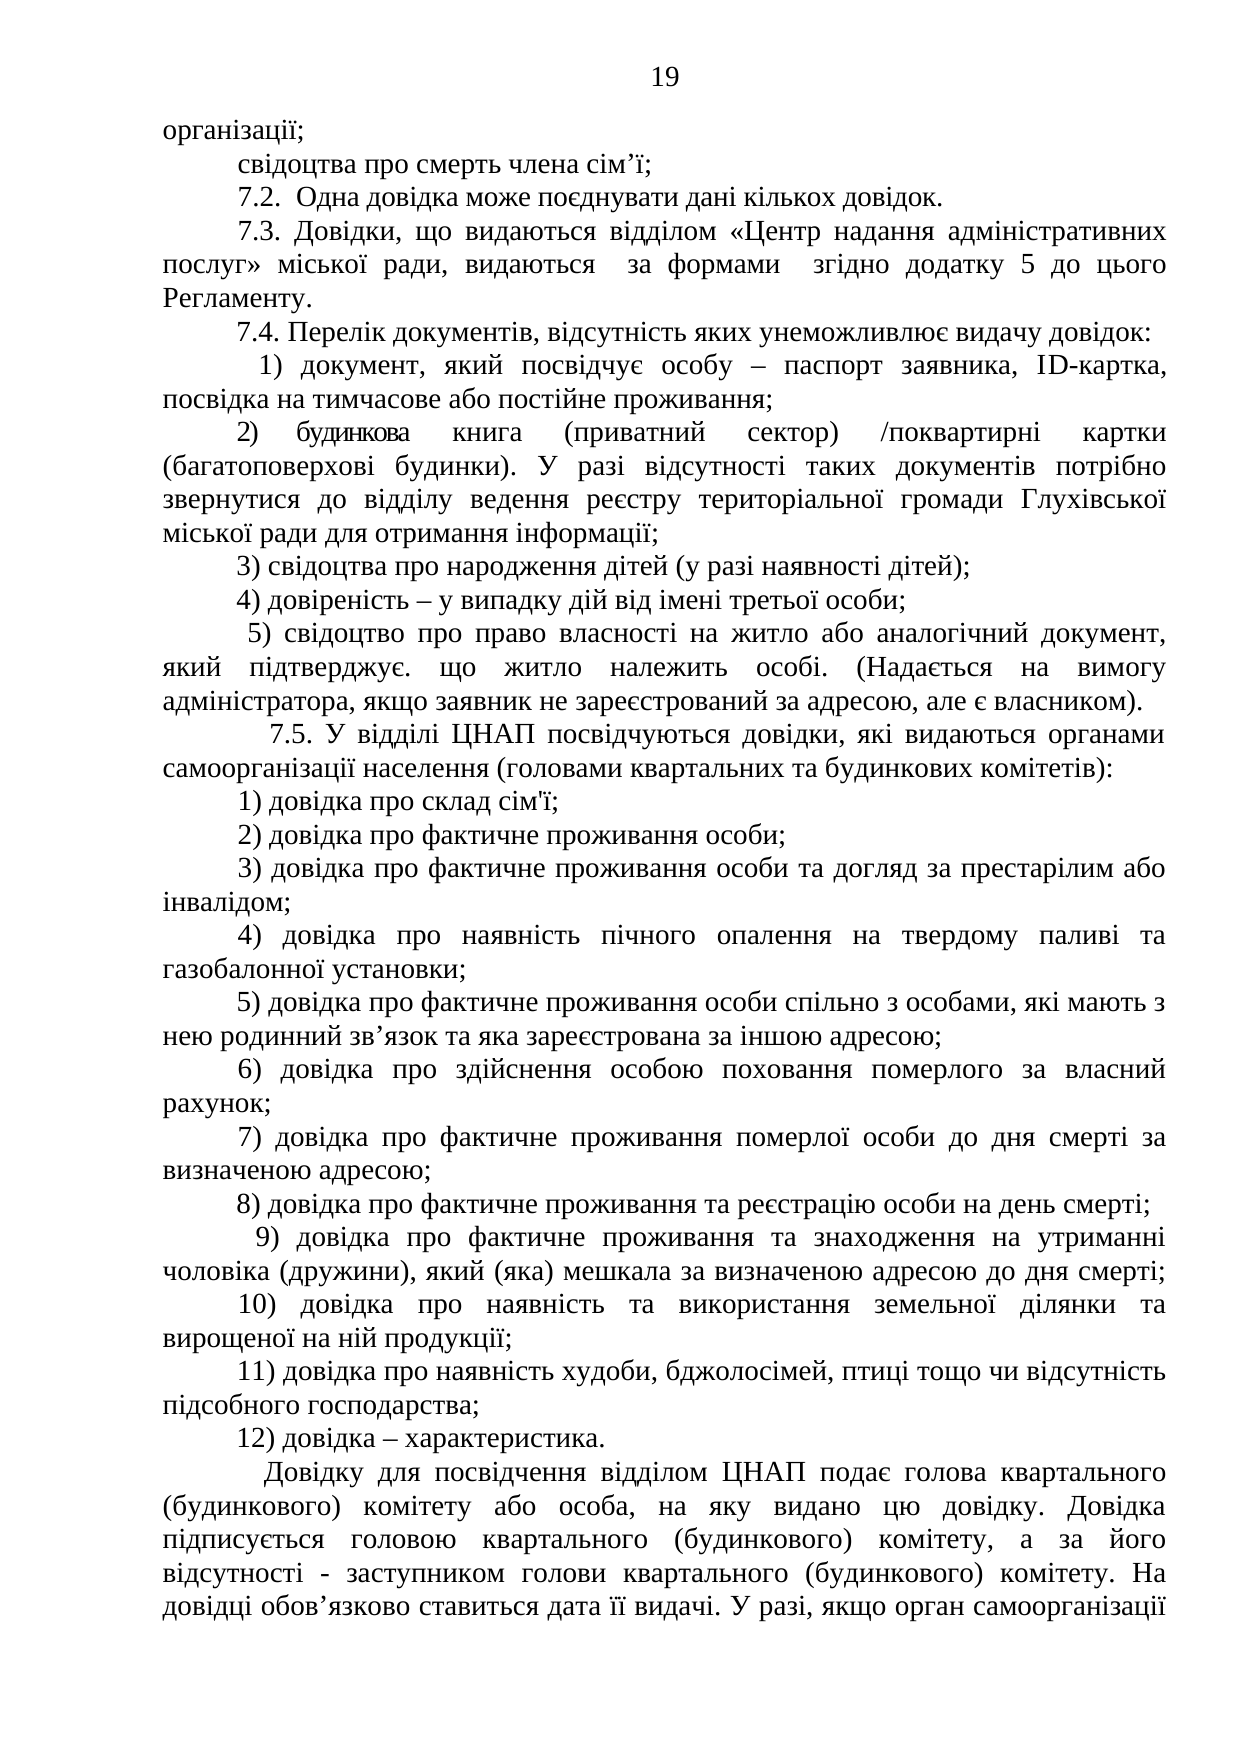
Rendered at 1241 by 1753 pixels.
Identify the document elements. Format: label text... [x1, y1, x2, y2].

text 4) довідка про наявність пічного опалення на твердому паливі та газобалонної установки; [162, 917, 1167, 984]
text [162, 112, 1167, 179]
text 1) документ, який посвідчує особу – паспорт заявника, ІD-картка, посвідка на тимчасове або постійне проживання; [162, 347, 1167, 414]
text 11) довідка про наявність худоби, бджолосімей, птиці тощо чи відсутність підсобного господарства; [162, 1353, 1167, 1421]
text 7) довідка про фактичне проживання померлої особи до дня смерті за визначеною адресою; [162, 1119, 1167, 1186]
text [162, 1454, 1167, 1622]
text 7.2. Одна довідка може поєднувати дані кількох довідок. 7.3. Довідки, що видаються відділом «Центр надання адміністративних послуг» міської ради, видаються за формами згідно додатку 5 до цього Регламенту. [162, 179, 1167, 314]
text 4) довіреність – у випадку дій від імені третьої особи; [162, 582, 1167, 616]
text 7.4. Перелік документів, відсутність яких унеможливлює видачу довідок: [162, 314, 1167, 347]
text 6) довідка про здійснення особою поховання померлого за власний рахунок; [162, 1052, 1167, 1119]
text 2) будинкова книга (приватний сектор) /поквартирні картки (багатоповерхові будинки). У разі відсутності таких документів потрібно звернутися до відділу ведення реєстру територіальної громади Глухівської міської ради для отримання інформації; [162, 414, 1167, 548]
text 5) свідоцтво про право власності на житло або аналогічний документ, який підтверджує. що житло належить особі. (Надається на вимогу адміністратора, якщо заявник не зареєстрований за адресою, але є власником). [162, 616, 1167, 716]
text 1) довідка про склад сім'ї; 2) довідка про фактичне проживання особи; 3) довідка про фактичне проживання особи та догляд за престарілим або інвалідом; [162, 783, 1167, 917]
text 7.5. У відділі ЦНАП посвідчуються довідки, які видаються органами самоорганізації населення (головами квартальних та будинкових комітетів): [162, 716, 1167, 783]
text 12) довідка – характеристика. [162, 1421, 1167, 1454]
text 5) довідка про фактичне проживання особи спільно з особами, які мають з нею родинний зв’язок та яка зареєстрована за іншою адресою; [162, 984, 1167, 1052]
text 9) довідка про фактичне проживання та знаходження на утриманні чоловіка (дружини), який (яка) мешкала за визначеною адресою до дня смерті; 10) довідка про наявність та використання земельної ділянки та вирощеної на ній продукції; [162, 1219, 1167, 1353]
text 8) довідка про фактичне проживання та реєстрацію особи на день смерті; [162, 1186, 1167, 1219]
text 3) свідоцтва про народження дітей (у разі наявності дітей); [162, 548, 1167, 582]
